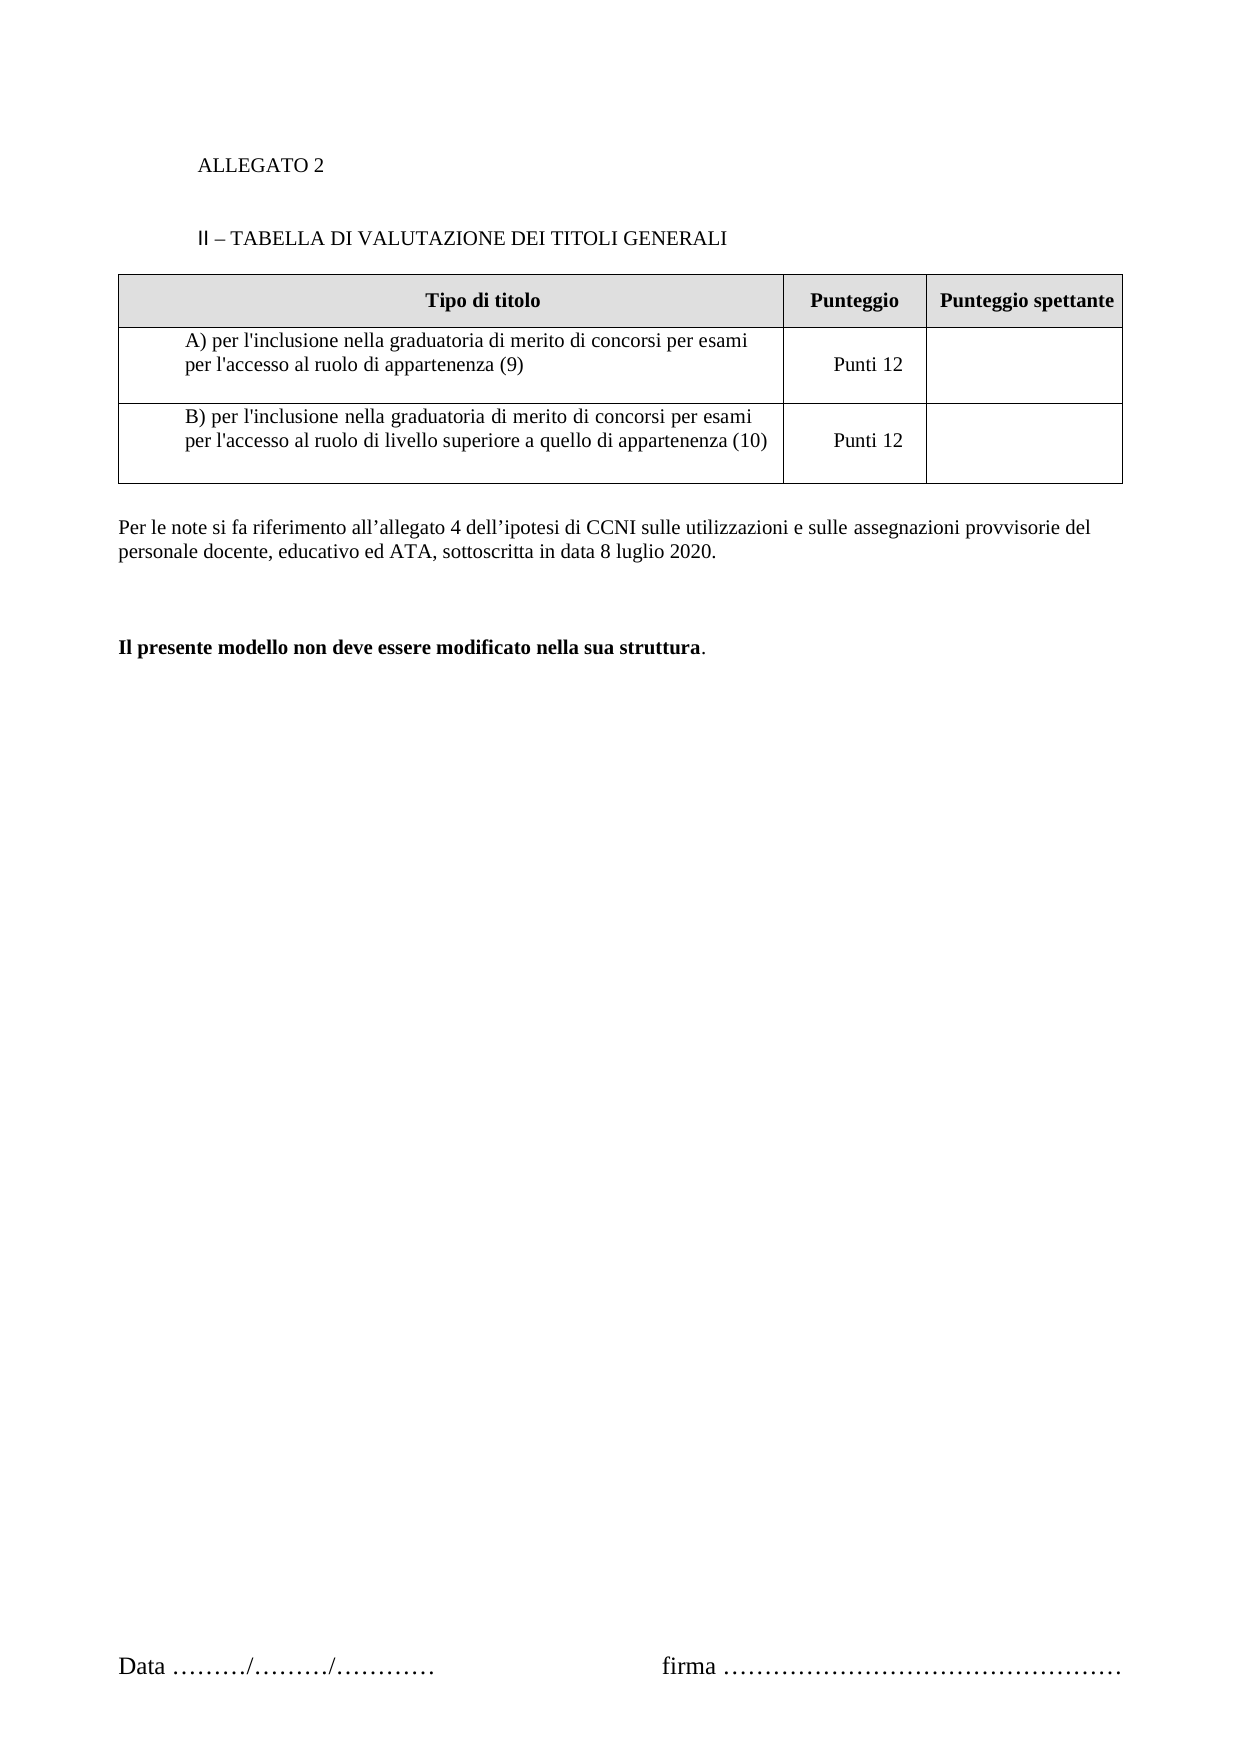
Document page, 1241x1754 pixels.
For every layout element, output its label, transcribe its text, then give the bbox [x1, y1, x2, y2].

text ALLEGATO 2 [197, 153, 1002, 177]
table_header Punteggio [784, 275, 926, 327]
table_cell B) per l'inclusione nella graduatoria di merito di concorsi per esami per l'accesso al ruolo di livello superiore a quello di appartenenza (10) [119, 404, 783, 482]
table_cell Punti 12 [784, 328, 926, 403]
table_header Tipo di titolo [119, 275, 783, 327]
text Il presente modello non deve essere modificato nella sua struttura. [118, 635, 1122, 659]
table_cell Punti 12 [784, 404, 926, 482]
table_header Punteggio spettante [927, 275, 1122, 327]
table_cell [927, 328, 1122, 403]
table_cell [927, 404, 1122, 482]
table_cell A) per l'inclusione nella graduatoria di merito di concorsi per esami per l'accesso al ruolo di appartenenza (9) [119, 328, 783, 403]
list – TABELLA DI VALUTAZIONE DEI TITOLI GENERALI [197, 226, 1002, 250]
